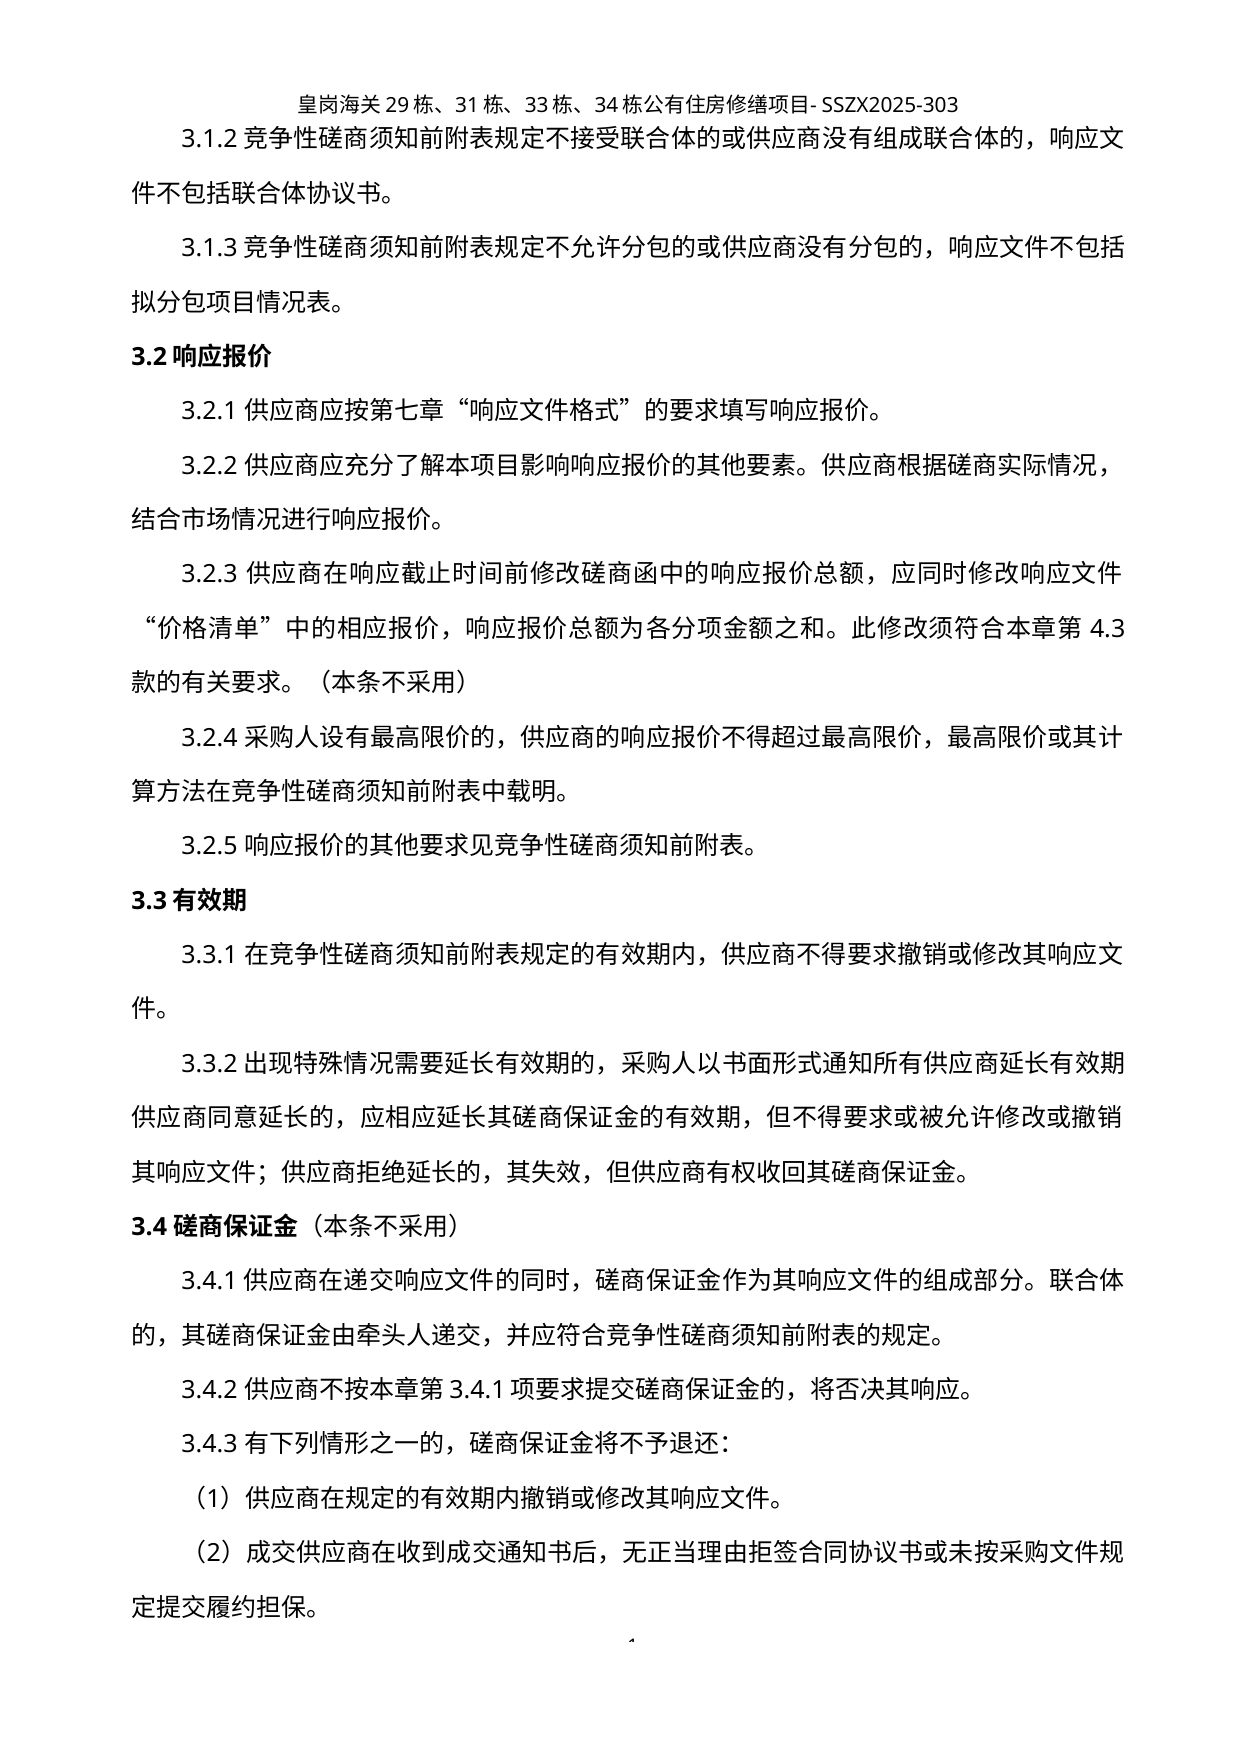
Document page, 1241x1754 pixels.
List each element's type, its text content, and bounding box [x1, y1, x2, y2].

text （1）供应商在规定的有效期内撤销或修改其响应文件。 [131, 1478, 1125, 1514]
text 3.4.1供应商在递交响应文件的同时，磋商保证金作为其响应文件的组成部分。联合体的，其磋商保证金由牵头人递交，并应符合竞争性磋商须知前附表的规定。 [131, 1261, 1125, 1351]
text 3.1.2竞争性磋商须知前附表规定不接受联合体的或供应商没有组成联合体的，响应文件不包括联合体协议书。 [131, 119, 1125, 209]
text 3.4.2 供应商不按本章第3.4.1项要求提交磋商保证金的，将否决其响应。 [131, 1369, 1125, 1406]
text 3.3.1 在竞争性磋商须知前附表规定的有效期内，供应商不得要求撤销或修改其响应文件。 [131, 934, 1125, 1025]
list 3.3有效期 [131, 880, 1125, 916]
text 3.2.4 采购人设有最高限价的，供应商的响应报价不得超过最高限价，最高限价或其计算方法在竞争性磋商须知前附表中载明。 [131, 717, 1125, 808]
text （2）成交供应商在收到成交通知书后，无正当理由拒签合同协议书或未按采购文件规定提交履约担保。 [131, 1533, 1125, 1623]
text 3.3.2出现特殊情况需要延长有效期的，采购人以书面形式通知所有供应商延长有效期。供应商同意延长的，应相应延长其磋商保证金的有效期，但不得要求或被允许修改或撤销其响应文件；供应商拒绝延长的，其失效，但供应商有权收回其磋商保证金。 [131, 1043, 1125, 1188]
text 3.2.5 响应报价的其他要求见竞争性磋商须知前附表。 [131, 826, 1125, 862]
list 3.4 磋商保证金（本条不采用） [131, 1206, 1125, 1243]
list 3.2响应报价 [131, 336, 1125, 373]
text 3.2.1 供应商应按第七章“响应文件格式”的要求填写响应报价。 [131, 391, 1125, 427]
text 3.4.3 有下列情形之一的，磋商保证金将不予退还： [131, 1424, 1125, 1460]
text 3.2.2 供应商应充分了解本项目影响响应报价的其他要素。供应商根据磋商实际情况，结合市场情况进行响应报价。 [131, 445, 1125, 536]
text 3.2.3 供应商在响应截止时间前修改磋商函中的响应报价总额，应同时修改响应文件“价格清单”中的相应报价，响应报价总额为各分项金额之和。此修改须符合本章第4.3款的有关要求。（本条不采用） [131, 554, 1125, 699]
text 3.1.3竞争性磋商须知前附表规定不允许分包的或供应商没有分包的，响应文件不包括拟分包项目情况表。 [131, 228, 1125, 318]
